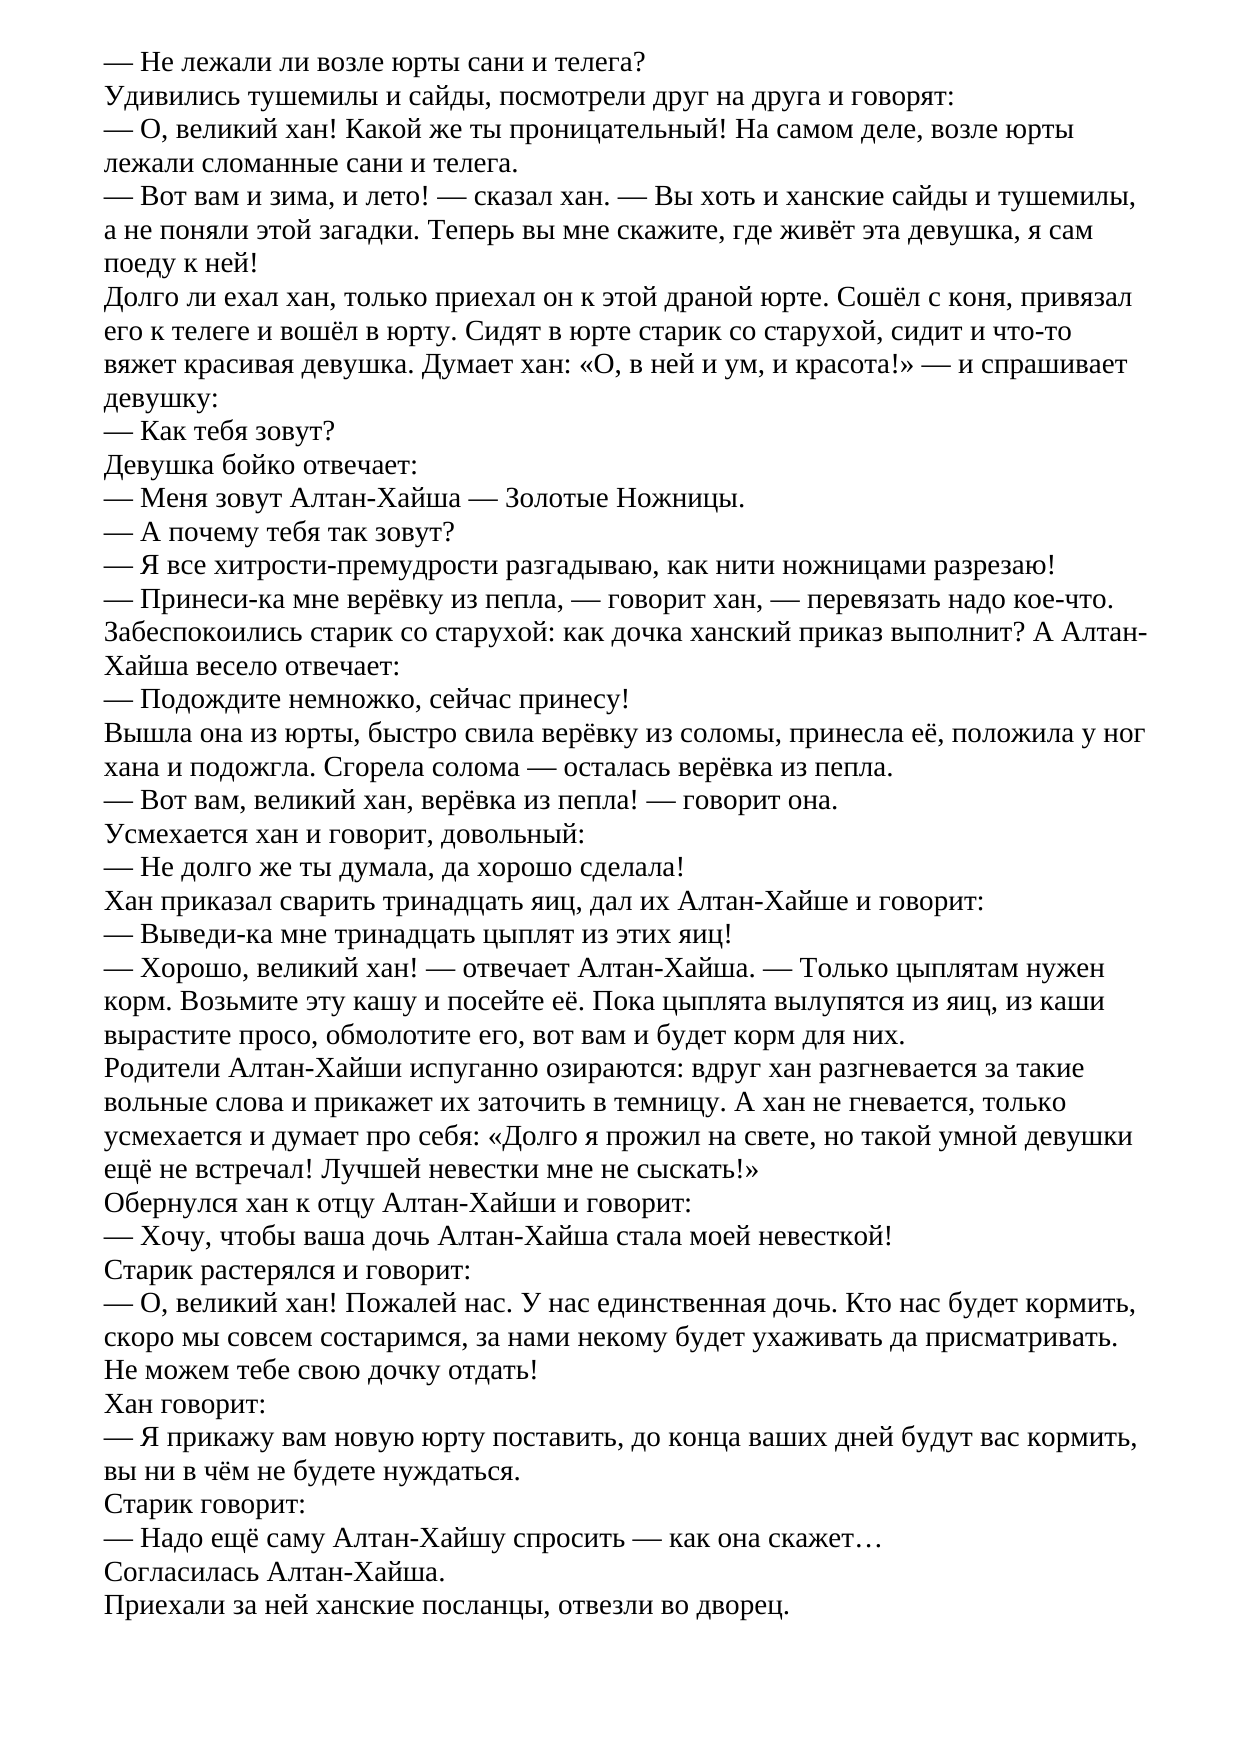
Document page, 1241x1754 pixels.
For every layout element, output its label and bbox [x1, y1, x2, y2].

text [103, 44, 1152, 1621]
